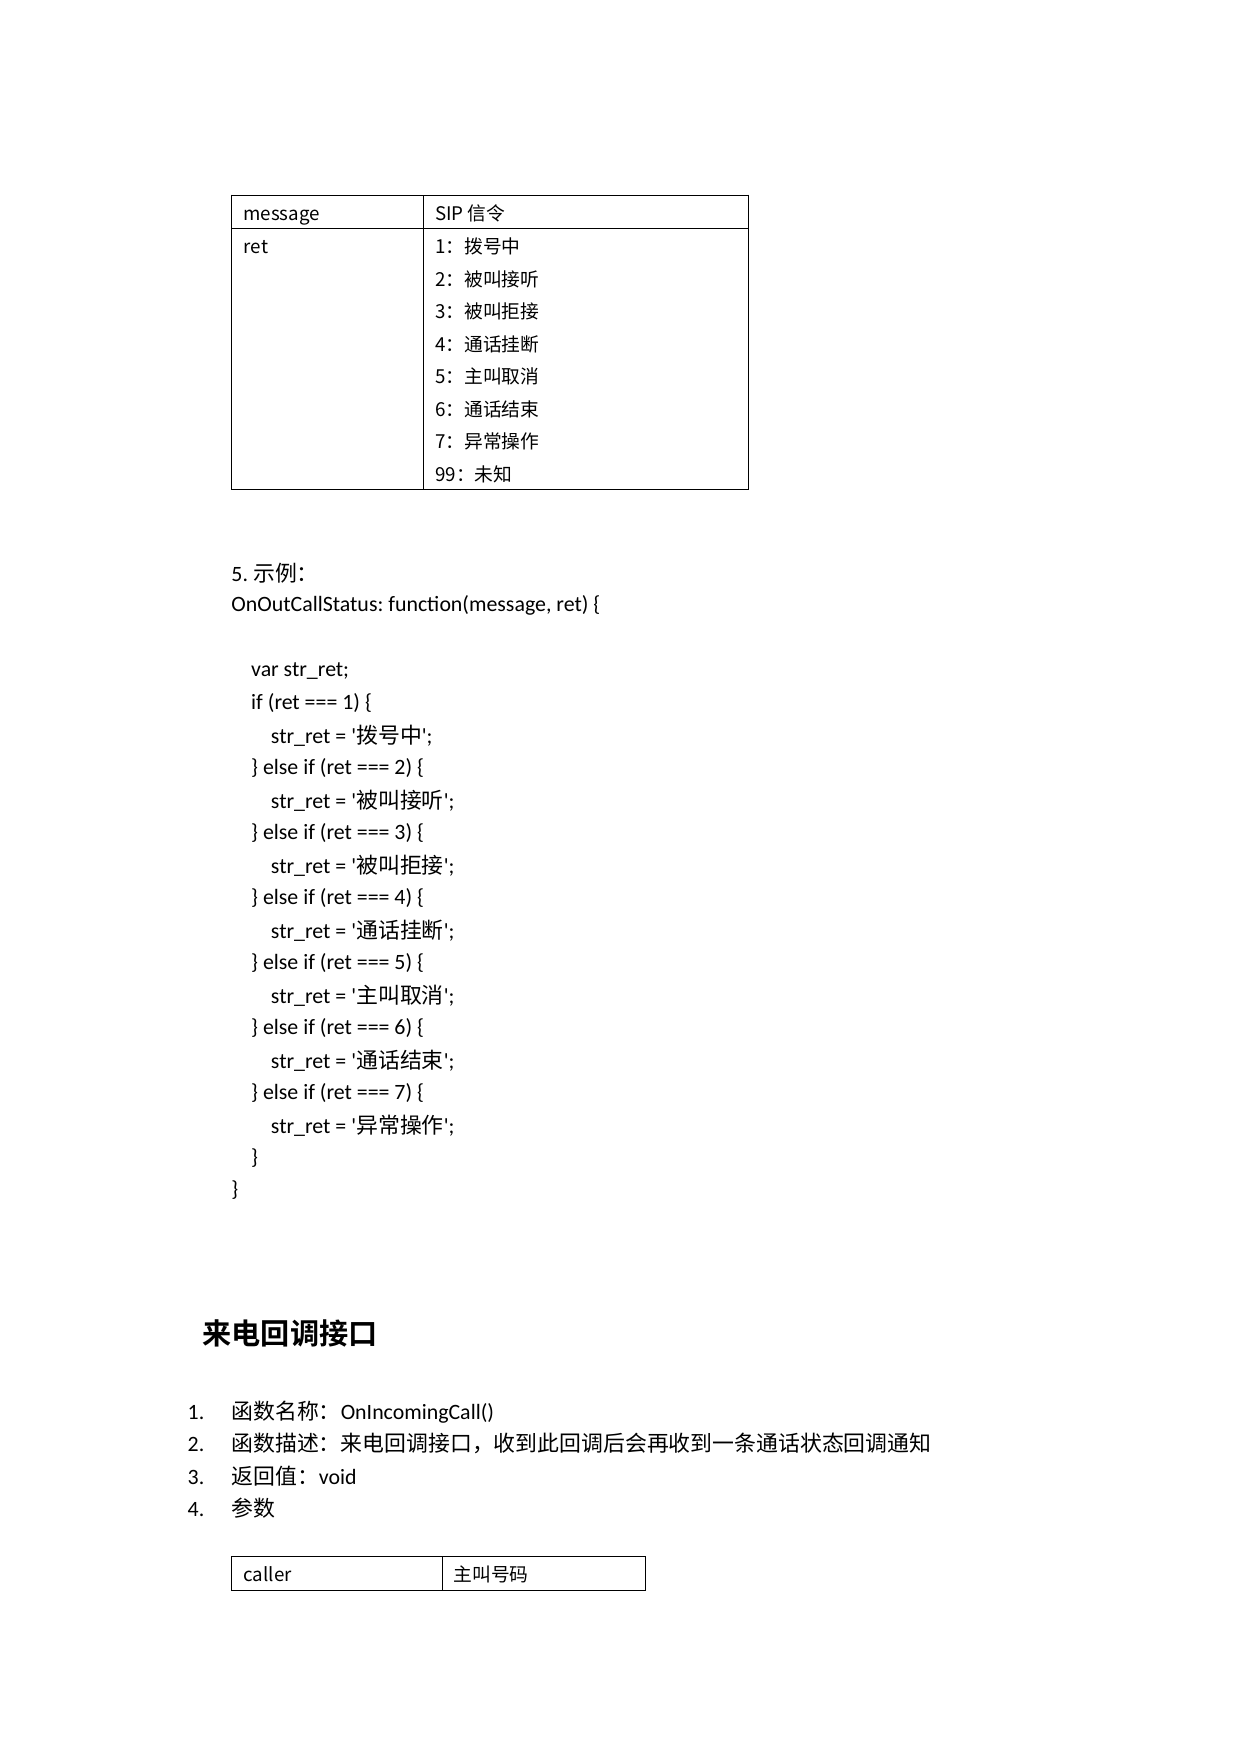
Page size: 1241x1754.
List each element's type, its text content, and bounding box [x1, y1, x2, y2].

text str_ret = '被叫拒接'; [231, 848, 1053, 880]
table_cell ret [232, 229, 423, 489]
table_header caller [232, 1557, 442, 1589]
text } [231, 1173, 1053, 1205]
list 函数描述：来电回调接口，收到此回调后会再收到一条通话状态回调通知 [187, 1426, 1053, 1458]
list 参数 [187, 1491, 1053, 1523]
text str_ret = '通话结束'; [231, 1043, 1053, 1075]
text } else if (ret === 3) { [231, 815, 1053, 848]
list 函数名称：OnIncomingCall() [187, 1393, 1053, 1426]
list 来电回调接口 [202, 1299, 1053, 1364]
text str_ret = '拨号中'; [231, 718, 1053, 750]
text str_ret = '异常操作'; [231, 1108, 1053, 1140]
text } else if (ret === 2) { [231, 750, 1053, 783]
text if (ret === 1) { [231, 685, 1053, 718]
text } [231, 1140, 1053, 1173]
table_header message [232, 196, 423, 228]
text } else if (ret === 6) { [231, 1010, 1053, 1043]
table_header 主叫号码 [443, 1557, 645, 1589]
text } else if (ret === 7) { [231, 1075, 1053, 1108]
text str_ret = '被叫接听'; [231, 783, 1053, 815]
list 返回值：void [187, 1458, 1053, 1491]
text } else if (ret === 5) { [231, 945, 1053, 978]
table_header SIP信令 [424, 196, 748, 228]
text str_ret = '通话挂断'; [231, 913, 1053, 945]
text 5. 示例： [231, 555, 1053, 588]
text var str_ret; [231, 653, 1053, 685]
text OnOutCallStatus: function(message, ret) { [231, 588, 1053, 620]
text } else if (ret === 4) { [231, 880, 1053, 913]
table_cell 1：拨号中 2：被叫接听 3：被叫拒接 4：通话挂断 5：主叫取消 6：通话结束 7：异常操作 99：未知 [424, 229, 748, 489]
text str_ret = '主叫取消'; [231, 978, 1053, 1010]
